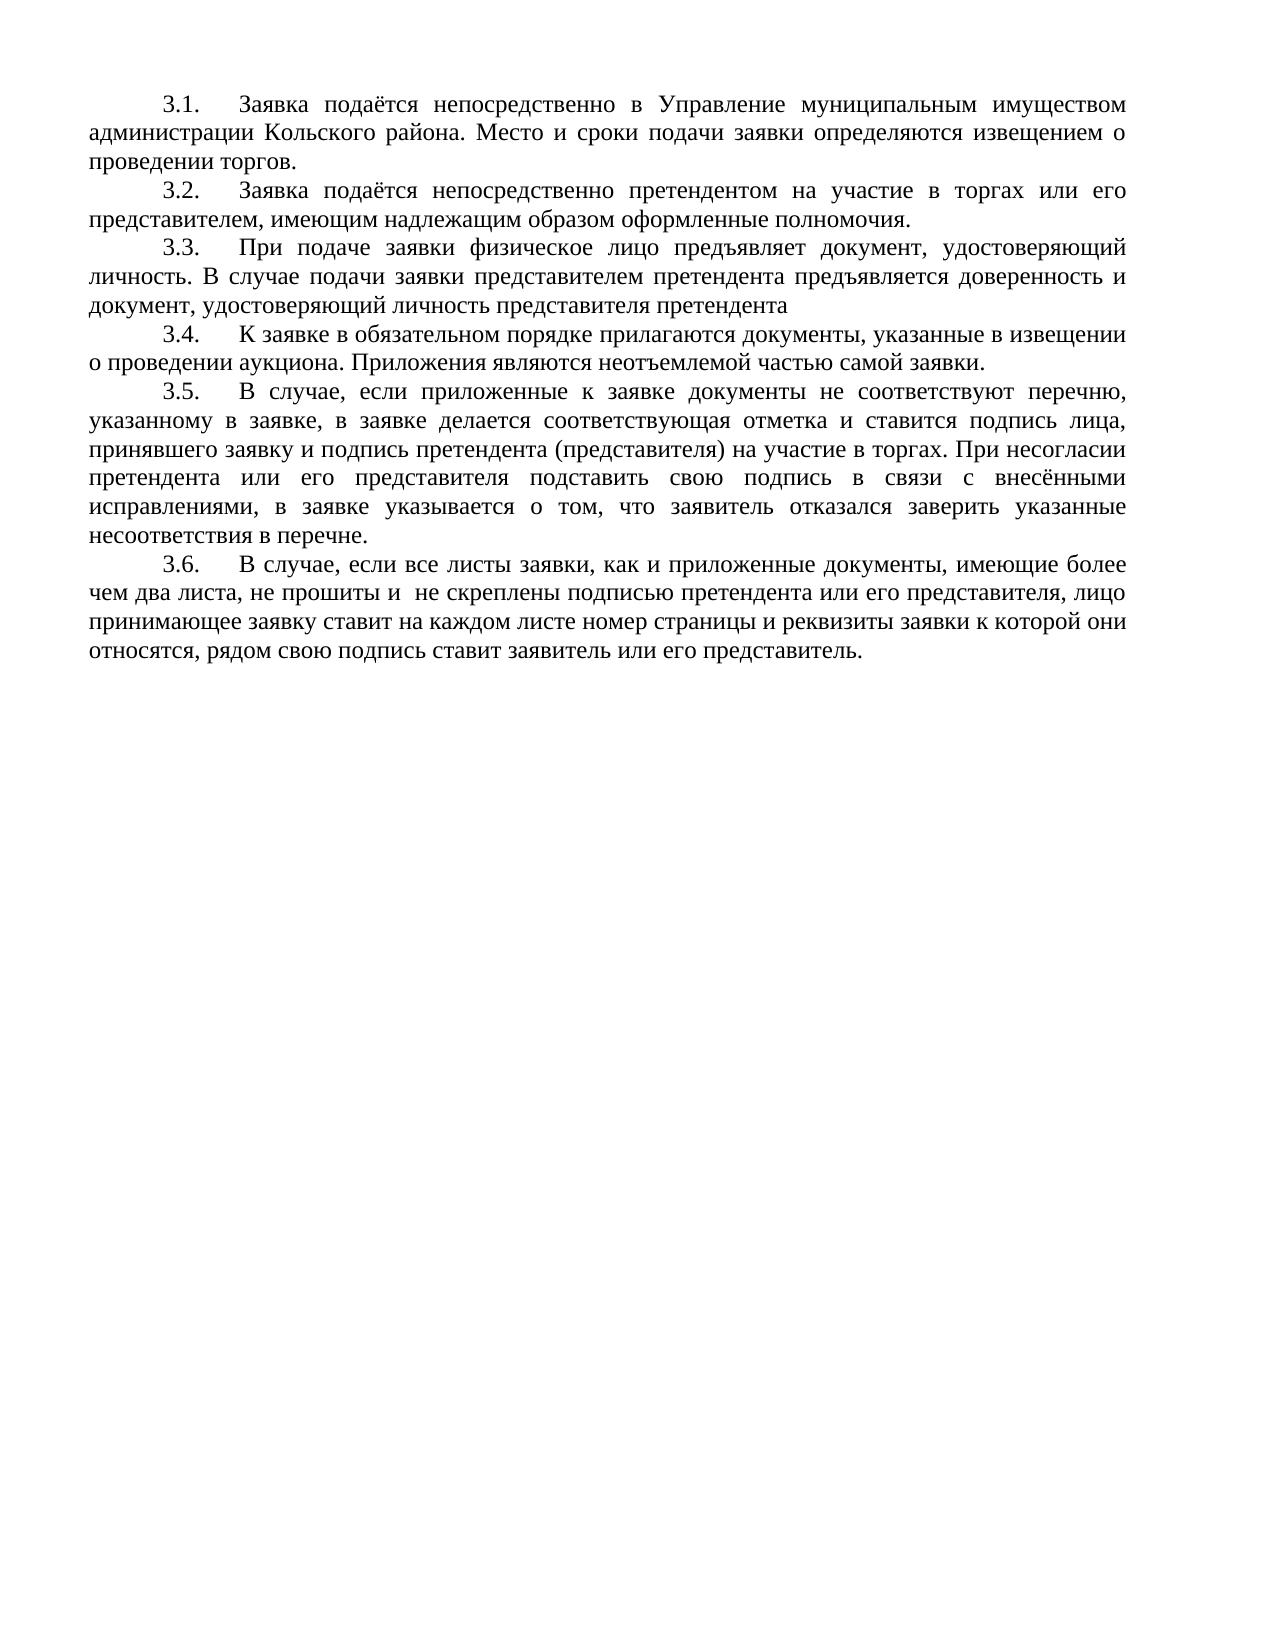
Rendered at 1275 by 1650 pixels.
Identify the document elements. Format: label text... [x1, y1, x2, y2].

list К заявке в обязательном порядке прилагаются документы, указанные в извещении о проведении аукциона. Приложения являются неотъемлемой частью самой заявки. [89, 319, 1127, 376]
list В случае, если приложенные к заявке документы не соответствуют перечню, указанному в заявке, в заявке делается соответствующая отметка и ставится подпись лица, принявшего заявку и подпись претендента (представителя) на участие в торгах. При несогласии претендента или его представителя подставить свою подпись в связи с внесёнными исправлениями, в заявке указывается о том, что заявитель отказался заверить указанные несоответствия в перечне. [89, 376, 1127, 549]
list Заявка подаётся непосредственно в Управление муниципальным имуществом администрации Кольского района. Место и сроки подачи заявки определяются извещением о проведении торгов. [89, 89, 1127, 175]
list Заявка подаётся непосредственно претендентом на участие в торгах или его представителем, имеющим надлежащим образом оформленные полномочия. [89, 175, 1127, 232]
list В случае, если все листы заявки, как и приложенные документы, имеющие более чем два листа, не прошиты и не скреплены подписью претендента или его представителя, лицо принимающее заявку ставит на каждом листе номер страницы и реквизиты заявки к которой они относятся, рядом свою подпись ставит заявитель или его представитель. [89, 549, 1127, 664]
list При подаче заявки физическое лицо предъявляет документ, удостоверяющий личность. В случае подачи заявки представителем претендента предъявляется доверенность и документ, удостоверяющий личность представителя претендента [89, 232, 1127, 319]
